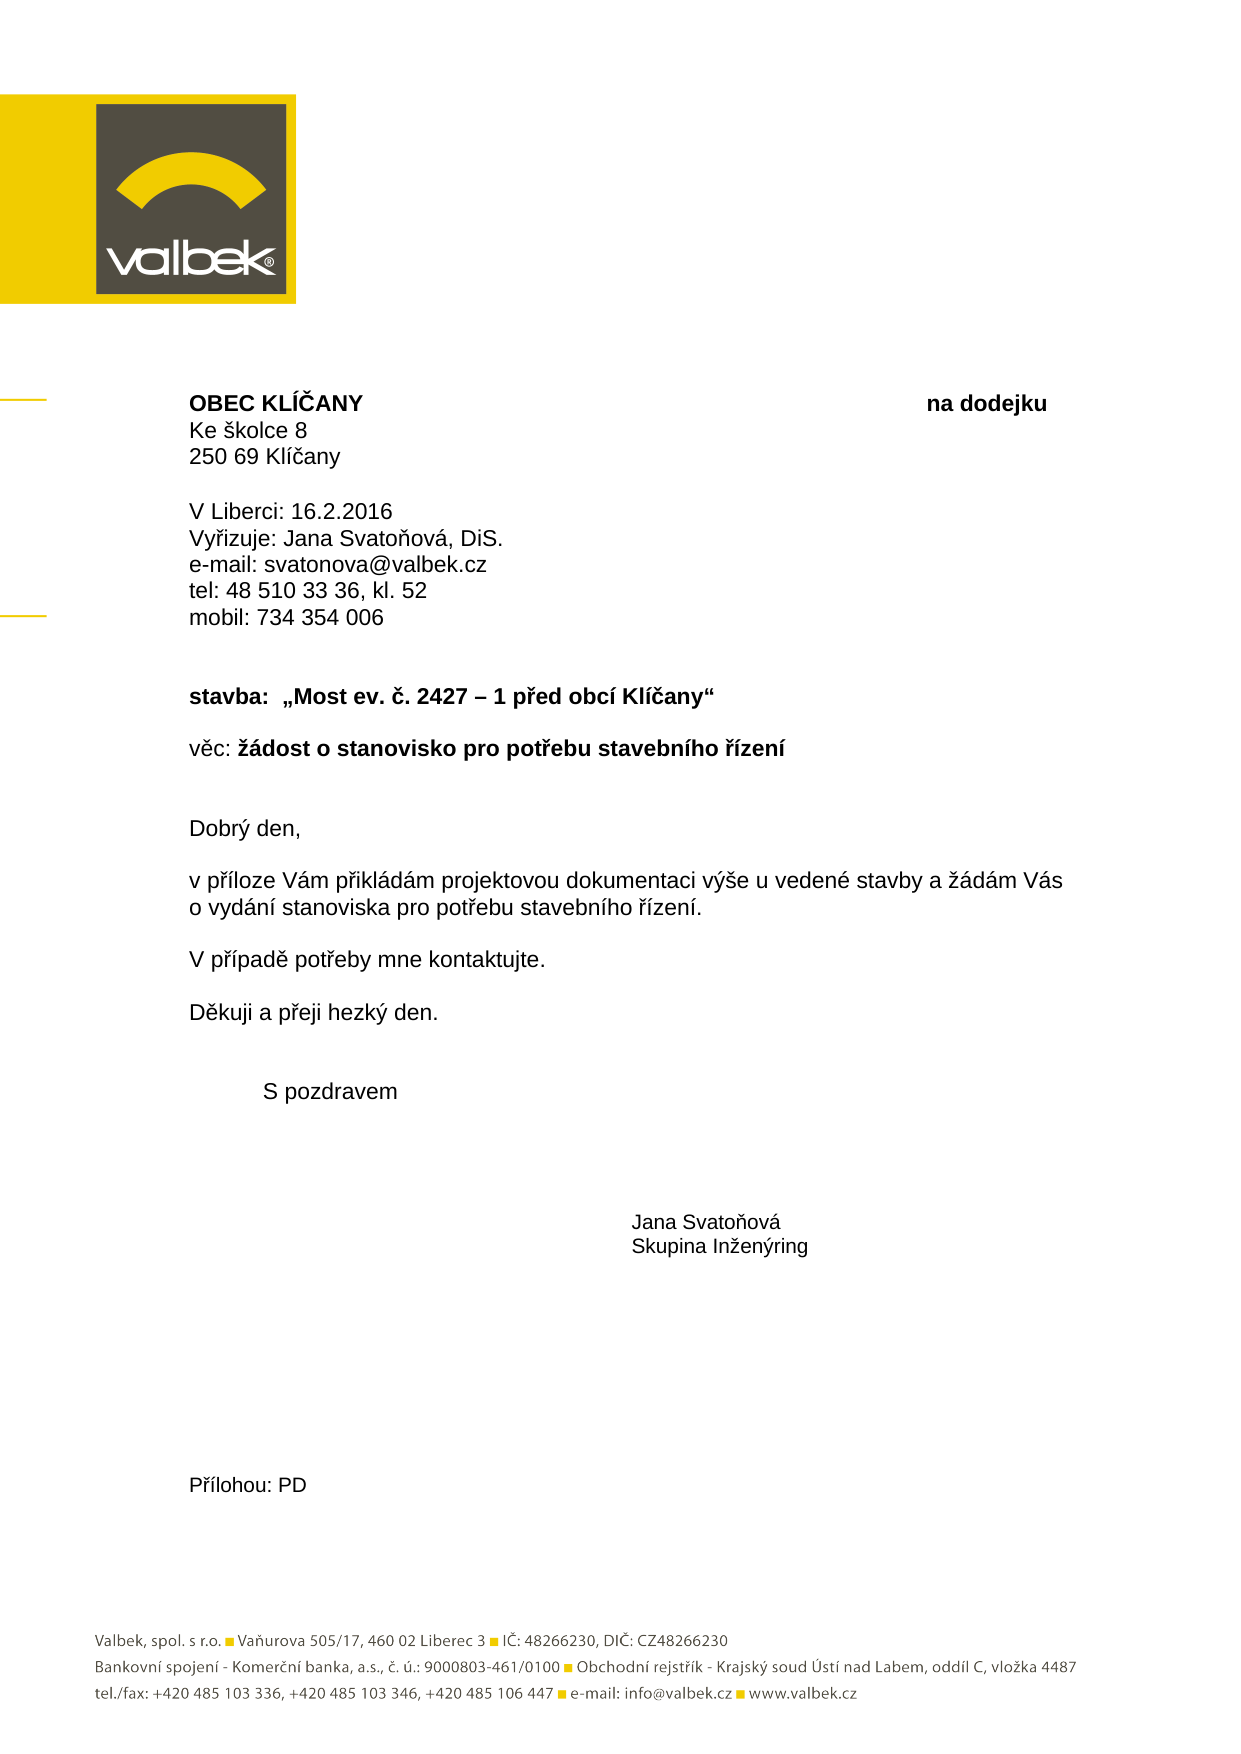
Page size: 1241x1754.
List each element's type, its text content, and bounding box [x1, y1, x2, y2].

text 250 69 Klíčany [189, 443, 1063, 498]
text stavba: „Most ev. č. 2427 – 1 před obcí Klíčany“ [189, 683, 1063, 709]
text e-mail: svatonova@valbek.cz [189, 551, 1063, 577]
text S pozdravem [189, 1078, 1063, 1104]
text v příloze Vám přikládám projektovou dokumentaci výše u vedené stavby a žádám Vás o vydání stanoviska pro potřebu stavebního řízení. [189, 867, 1063, 920]
picture [0, 0, 1241, 1754]
text věc: žádost o stanovisko pro potřebu stavebního řízení [189, 735, 1063, 762]
text Skupina Inženýring [558, 1234, 1063, 1258]
text Přílohou: PD [189, 1473, 1063, 1497]
text mobil: 734 354 006 [189, 604, 1063, 630]
text Vyřizuje: Jana Svatoňová, DiS. [189, 524, 1063, 551]
text Děkuji a přeji hezký den. [189, 999, 1063, 1025]
text tel: 48 510 33 36, kl. 52 [189, 577, 1063, 604]
text Ke školce 8 [189, 417, 1063, 443]
text V případě potřeby mne kontaktujte. [189, 946, 1063, 973]
text OBEC KLÍČANY na dodejku [189, 390, 1063, 417]
text Dobrý den, [189, 814, 1063, 841]
text Jana Svatoňová [558, 1210, 1063, 1234]
text V Liberci: 16.2.2016 [189, 498, 1063, 524]
